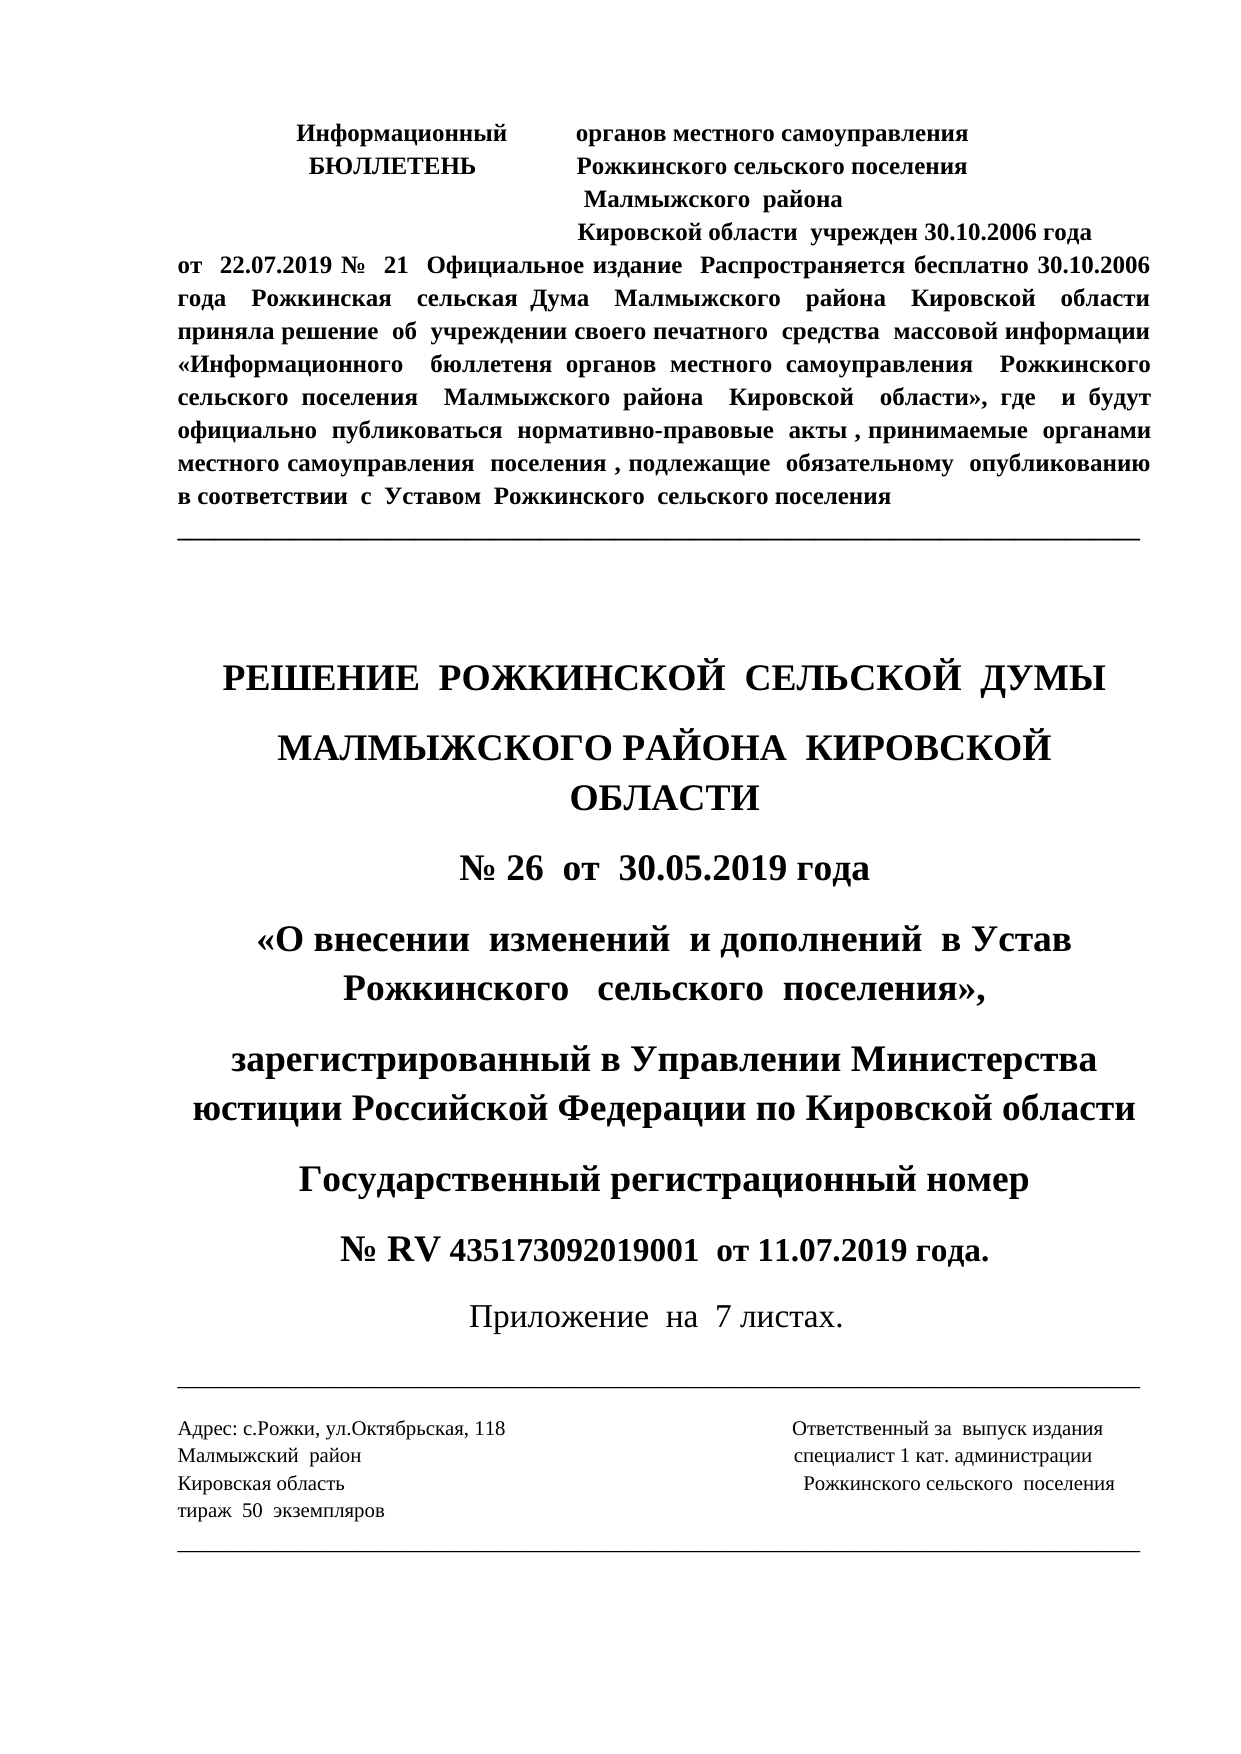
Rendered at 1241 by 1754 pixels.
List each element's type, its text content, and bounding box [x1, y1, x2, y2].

text № 26 от 30.05.2019 года [177, 846, 1152, 889]
text от 22.07.2019 № 21 Официальное издание Распространяется бесплатно 30.10.2006 года Рожкинская сельская Дума Малмыжского района Кировской области приняла решение об учреждении своего печатного средства массовой информации «Информационного бюллетеня органов местного самоуправления Рожкинского сельского поселения Малмыжского района Кировской области», где и будут официально публиковаться нормативно-правовые акты , принимаемые органами местного самоуправления поселения , подлежащие обязательному опубликованию в соответствии с Уставом Рожкинского сельского поселения [177, 250, 1152, 510]
text «О внесении изменений и дополнений в Устав Рожкинского сельского поселения», [177, 916, 1152, 1009]
text Кировской области учрежден 30.10.2006 года [83, 217, 1152, 246]
text № RV 435173092019001 от 11.07.2019 года. [177, 1226, 1152, 1269]
text БЮЛЛЕТЕНЬ Рожкинского сельского поселения [177, 151, 1152, 180]
text Государственный регистрационный номер [177, 1156, 1152, 1199]
text _____________________________________________________________________________ [177, 514, 1152, 543]
text тираж 50 экземпляров [177, 1498, 1152, 1522]
text Информационный органов местного самоуправления [177, 118, 1152, 147]
text Адрес: с.Рожки, ул.Октябрьская, 118 Ответственный за выпуск издания [177, 1416, 1152, 1439]
text Малмыжского района [83, 184, 1152, 213]
text _____________________________________________________________________________ [177, 1526, 1152, 1555]
text Кировская область Рожкинского сельского поселения [177, 1471, 1152, 1495]
text РЕШЕНИЕ РОЖКИНСКОЙ СЕЛЬСКОЙ ДУМЫ [177, 655, 1152, 698]
text _____________________________________________________________________________ [177, 1362, 1152, 1390]
text Малмыжский район специалист 1 кат. администрации [177, 1443, 1152, 1467]
text МАЛМЫЖСКОГО РАЙОНА КИРОВСКОЙ ОБЛАСТИ [177, 726, 1152, 818]
text Приложение на 7 листах. [177, 1297, 1152, 1335]
text зарегистрированный в Управлении Министерства юстиции Российской Федерации по Кировской области [177, 1036, 1152, 1129]
